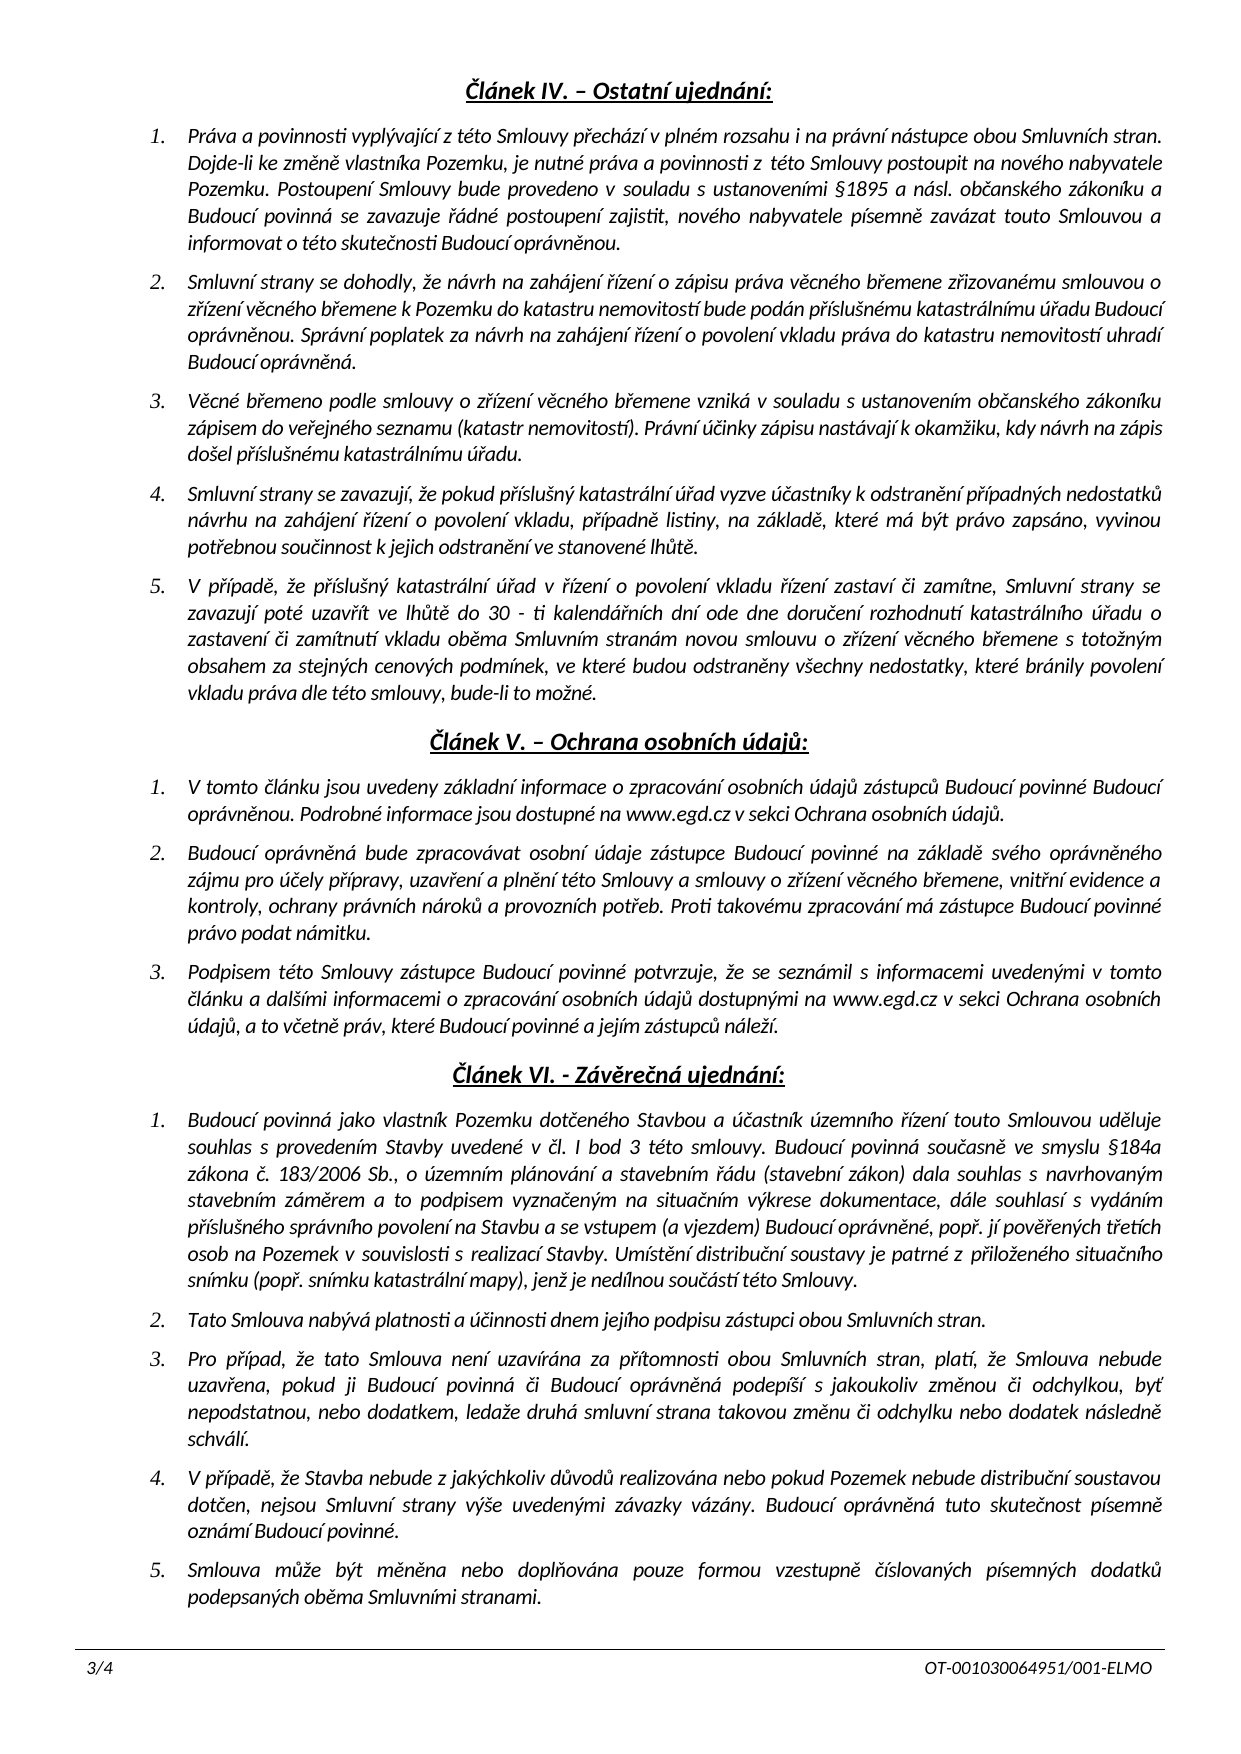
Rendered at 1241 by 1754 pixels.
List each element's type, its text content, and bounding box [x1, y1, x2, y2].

list Smlouva může být měněna nebo doplňována pouze formou vzestupně číslovaných písemných dodatků podepsaných oběma Smluvními stranami. [150, 1557, 1165, 1610]
text Článek V. – Ochrana osobních údajů: [75, 726, 1165, 757]
list Budoucí oprávněná bude zpracovávat osobní údaje zástupce Budoucí povinné na základě svého oprávněného zájmu pro účely přípravy, uzavření a plnění této Smlouvy a smlouvy o zřízení věcného břemene, vnitřní evidence a kontroly, ochrany právních nároků a provozních potřeb. Proti takovému zpracování má zástupce Budoucí povinné právo podat námitku. [150, 839, 1165, 946]
list V případě, že příslušný katastrální úřad v řízení o povolení vkladu řízení zastaví či zamítne, Smluvní strany se zavazují poté uzavřít ve lhůtě do 30 - ti kalendářních dní ode dne doručení rozhodnutí katastrálního úřadu o zastavení či zamítnutí vkladu oběma Smluvním stranám novou smlouvu o zřízení věcného břemene s totožným obsahem za stejných cenových podmínek, ve které budou odstraněny všechny nedostatky, které bránily povolení vkladu práva dle této smlouvy, bude-li to možné. [150, 572, 1165, 706]
list V tomto článku jsou uvedeny základní informace o zpracování osobních údajů zástupců Budoucí povinné Budoucí oprávněnou. Podrobné informace jsou dostupné na www.egd.cz v sekci Ochrana osobních údajů. [150, 773, 1165, 827]
list Práva a povinnosti vyplývající z této Smlouvy přechází v plném rozsahu i na právní nástupce obou Smluvních stran. Dojde-li ke změně vlastníka Pozemku, je nutné práva a povinnosti z této Smlouvy postoupit na nového nabyvatele Pozemku. Postoupení Smlouvy bude provedeno v souladu s ustanoveními §1895 a násl. občanského zákoníku a Budoucí povinná se zavazuje řádné postoupení zajistit, nového nabyvatele písemně zavázat touto Smlouvou a informovat o této skutečnosti Budoucí oprávněnou. [150, 122, 1165, 256]
list Podpisem této Smlouvy zástupce Budoucí povinné potvrzuje, že se seznámil s informacemi uvedenými v tomto článku a dalšími informacemi o zpracování osobních údajů dostupnými na www.egd.cz v sekci Ochrana osobních údajů, a to včetně práv, které Budoucí povinné a jejím zástupců náleží. [150, 958, 1165, 1038]
list Věcné břemeno podle smlouvy o zřízení věcného břemene vzniká v souladu s ustanovením občanského zákoníku zápisem do veřejného seznamu (katastr nemovitostí). Právní účinky zápisu nastávají k okamžiku, kdy návrh na zápis došel příslušnému katastrálnímu úřadu. [150, 387, 1165, 467]
list V případě, že Stavba nebude z jakýchkoliv důvodů realizována nebo pokud Pozemek nebude distribuční soustavou dotčen, nejsou Smluvní strany výše uvedenými závazky vázány. Budoucí oprávněná tuto skutečnost písemně oznámí Budoucí povinné. [150, 1464, 1165, 1544]
list Budoucí povinná jako vlastník Pozemku dotčeného Stavbou a účastník územního řízení touto Smlouvou uděluje souhlas s provedením Stavby uvedené v čl. I bod 3 této smlouvy. Budoucí povinná současně ve smyslu §184a zákona č. 183/2006 Sb., o územním plánování a stavebním řádu (stavební zákon) dala souhlas s navrhovaným stavebním záměrem a to podpisem vyznačeným na situačním výkrese dokumentace, dále souhlasí s vydáním příslušného správního povolení na Stavbu a se vstupem (a vjezdem) Budoucí oprávněné, popř. jí pověřených třetích osob na Pozemek v souvislosti s realizací Stavby. Umístění distribuční soustavy je patrné z přiloženého situačního snímku (popř. snímku katastrální mapy), jenž je nedílnou součástí této Smlouvy. [150, 1107, 1165, 1293]
text Článek IV. – Ostatní ujednání: [75, 75, 1165, 106]
list Smluvní strany se dohodly, že návrh na zahájení řízení o zápisu práva věcného břemene zřizovanému smlouvou o zřízení věcného břemene k Pozemku do katastru nemovitostí bude podán příslušnému katastrálnímu úřadu Budoucí oprávněnou. Správní poplatek za návrh na zahájení řízení o povolení vkladu práva do katastru nemovitostí uhradí Budoucí oprávněná. [150, 268, 1165, 375]
list Pro případ, že tato Smlouva není uzavírána za přítomnosti obou Smluvních stran, platí, že Smlouva nebude uzavřena, pokud ji Budoucí povinná či Budoucí oprávněná podepíší s jakoukoliv změnou či odchylkou, byť nepodstatnou, nebo dodatkem, ledaže druhá smluvní strana takovou změnu či odchylku nebo dodatek následně schválí. [150, 1345, 1165, 1452]
list Smluvní strany se zavazují, že pokud příslušný katastrální úřad vyzve účastníky k odstranění případných nedostatků návrhu na zahájení řízení o povolení vkladu, případně listiny, na základě, které má být právo zapsáno, vyvinou potřebnou součinnost k jejich odstranění ve stanovené lhůtě. [150, 480, 1165, 560]
text Článek VI. - Závěrečná ujednání: [75, 1059, 1165, 1090]
list Tato Smlouva nabývá platnosti a účinnosti dnem jejího podpisu zástupci obou Smluvních stran. [150, 1306, 1165, 1332]
